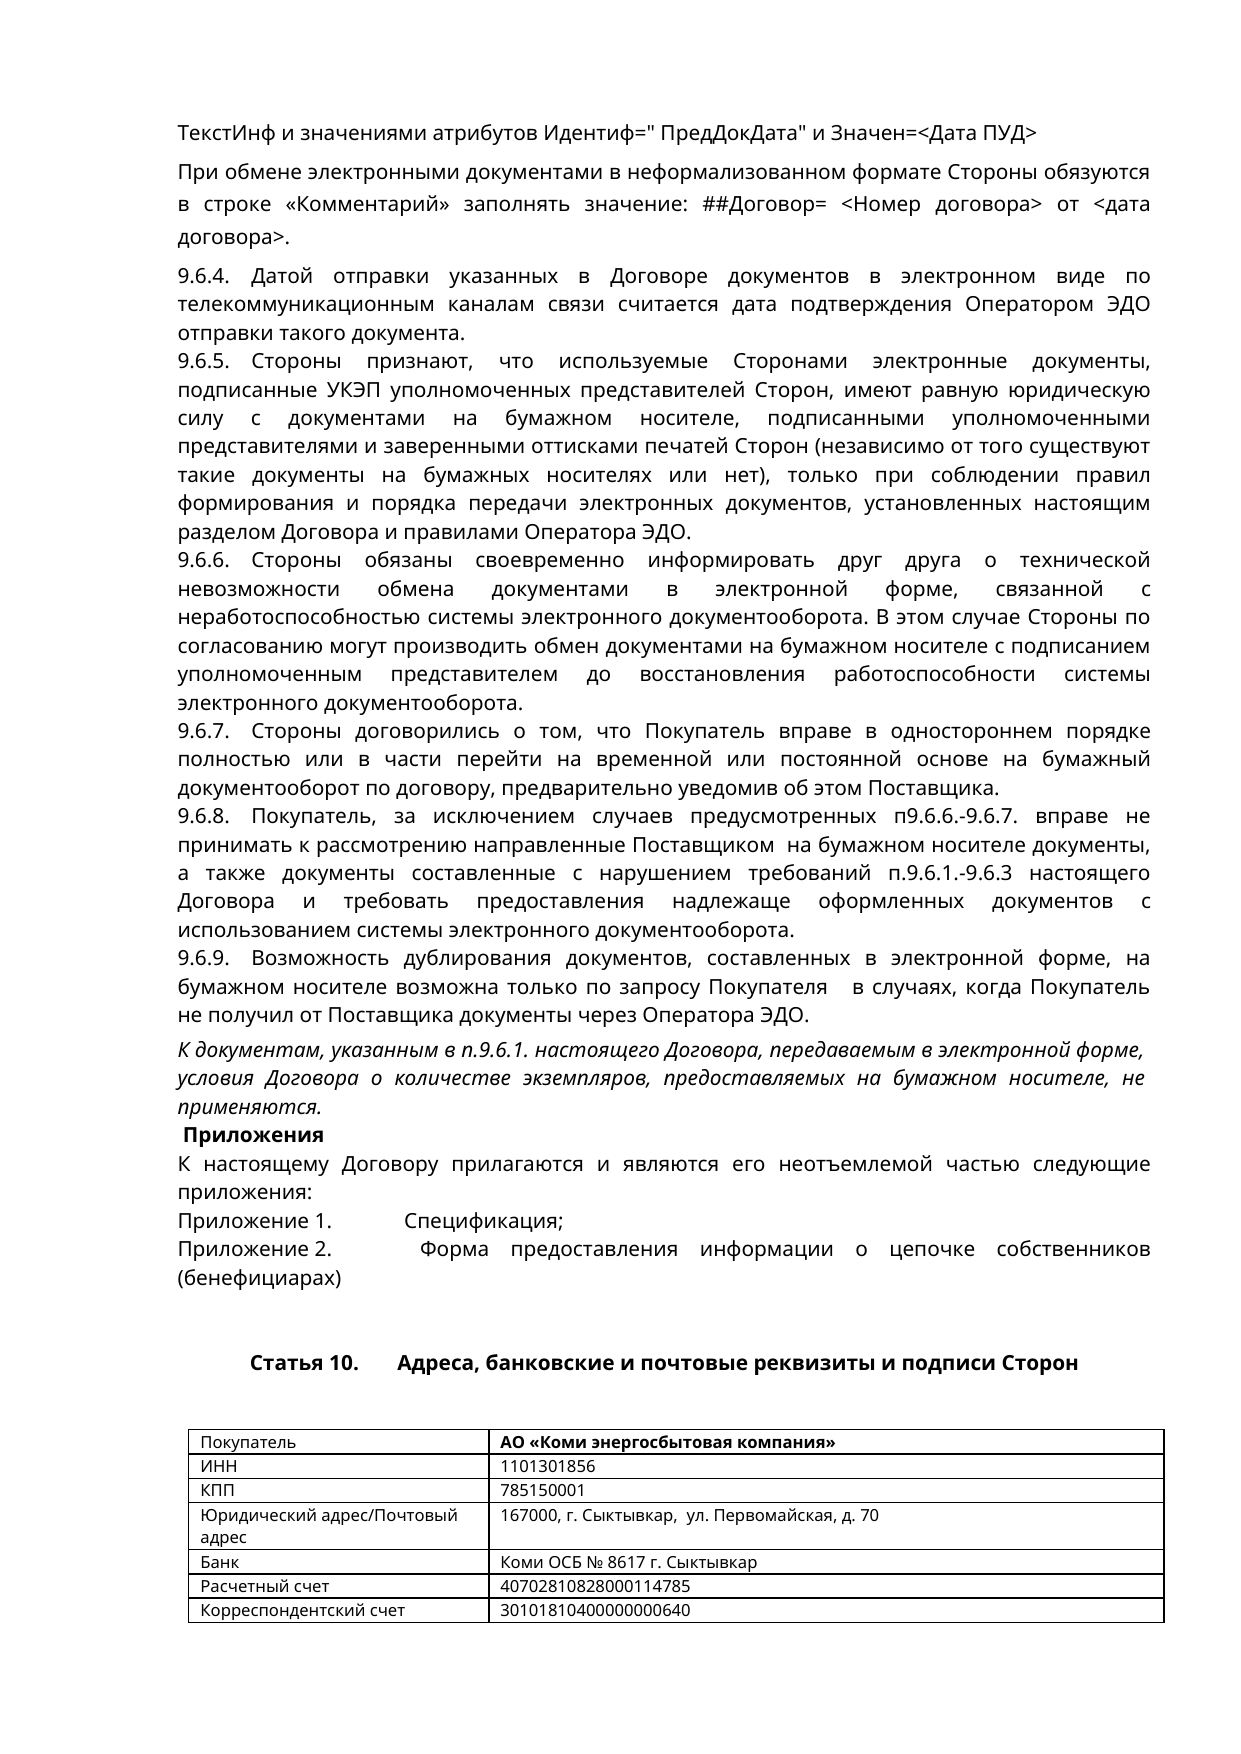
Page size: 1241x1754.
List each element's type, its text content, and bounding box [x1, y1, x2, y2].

table_cell Корреспондентский счет [189, 1599, 488, 1621]
list Стороны обязаны своевременно информировать друг друга о технической невозможности обмена документами в электронной форме, связанной с неработоспособностью системы электронного документооборота. В этом случае Стороны по согласованию могут производить обмен документами на бумажном носителе с подписанием уполномоченным представителем до восстановления работоспособности системы электронного документооборота. [177, 545, 1152, 716]
table_cell ИНН [189, 1455, 488, 1477]
list Спецификация; [177, 1206, 1152, 1234]
table_cell Расчетный счет [189, 1575, 488, 1597]
table_cell 30101810400000000640 [490, 1599, 1163, 1621]
list Покупатель, за исключением случаев предусмотренных п9.6.6.-9.6.7. вправе не принимать к рассмотрению направленные Поставщиком на бумажном носителе документы, а также документы составленные с нарушением требований п.9.6.1.-9.6.3 настоящего Договора и требовать предоставления надлежаще оформленных документов с использованием системы электронного документооборота. [177, 801, 1152, 943]
text К настоящему Договору прилагаются и являются его неотъемлемой частью следующие приложения: [177, 1149, 1152, 1206]
table_header Покупатель [189, 1430, 488, 1453]
table_cell 40702810828000114785 [490, 1575, 1163, 1597]
table_header АО «Коми энергосбытовая компания» [490, 1430, 1163, 1453]
text К документам, указанным в п.9.6.1. настоящего Договора, передаваемым в электронной форме, условия Договора о количестве экземпляров, предоставляемых на бумажном носителе, не применяются. [177, 1035, 1148, 1120]
text При обмене электронными документами в неформализованном формате Стороны обязуются в строке «Комментарий» заполнять значение: ##Договор= <Номер договора> от <дата договора>. [177, 157, 1152, 251]
list Возможность дублирования документов, составленных в электронной форме, на бумажном носителе возможна только по запросу Покупателя в случаях, когда Покупатель не получил от Поставщика документы через Оператора ЭДО. [177, 943, 1152, 1029]
list Стороны признают, что используемые Сторонами электронные документы, подписанные УКЭП уполномоченных представителей Сторон, имеют равную юридическую силу с документами на бумажном носителе, подписанными уполномоченными представителями и заверенными оттисками печатей Сторон (независимо от того существуют такие документы на бумажных носителях или нет), только при соблюдении правил формирования и порядка передачи электронных документов, установленных настоящим разделом Договора и правилами Оператора ЭДО. [177, 346, 1152, 545]
table_cell Банк [189, 1550, 488, 1573]
table_cell 1101301856 [490, 1455, 1163, 1477]
table_cell Юридический адрес/Почтовый адрес [189, 1503, 488, 1549]
text Приложения [177, 1120, 1152, 1149]
table_cell Коми ОСБ № 8617 г. Сыктывкар [490, 1550, 1163, 1573]
list Форма предоставления информации о цепочке собственников (бенефициарах) [177, 1234, 1152, 1291]
list Адреса, банковские и почтовые реквизиты и подписи Сторон [177, 1348, 1152, 1376]
text ТекстИнф и значениями атрибутов Идентиф=" ПредДокДата" и Значен=<Дата ПУД> [177, 118, 1152, 147]
table_cell 785150001 [490, 1479, 1163, 1502]
table_cell КПП [189, 1479, 488, 1502]
table_cell 167000, г. Сыктывкар, ул. Первомайская, д. 70 [490, 1503, 1163, 1549]
list Стороны договорились о том, что Покупатель вправе в одностороннем порядке полностью или в части перейти на временной или постоянной основе на бумажный документооборот по договору, предварительно уведомив об этом Поставщика. [177, 716, 1152, 801]
list Датой отправки указанных в Договоре документов в электронном виде по телекоммуникационным каналам связи считается дата подтверждения Оператором ЭДО отправки такого документа. [177, 261, 1152, 346]
